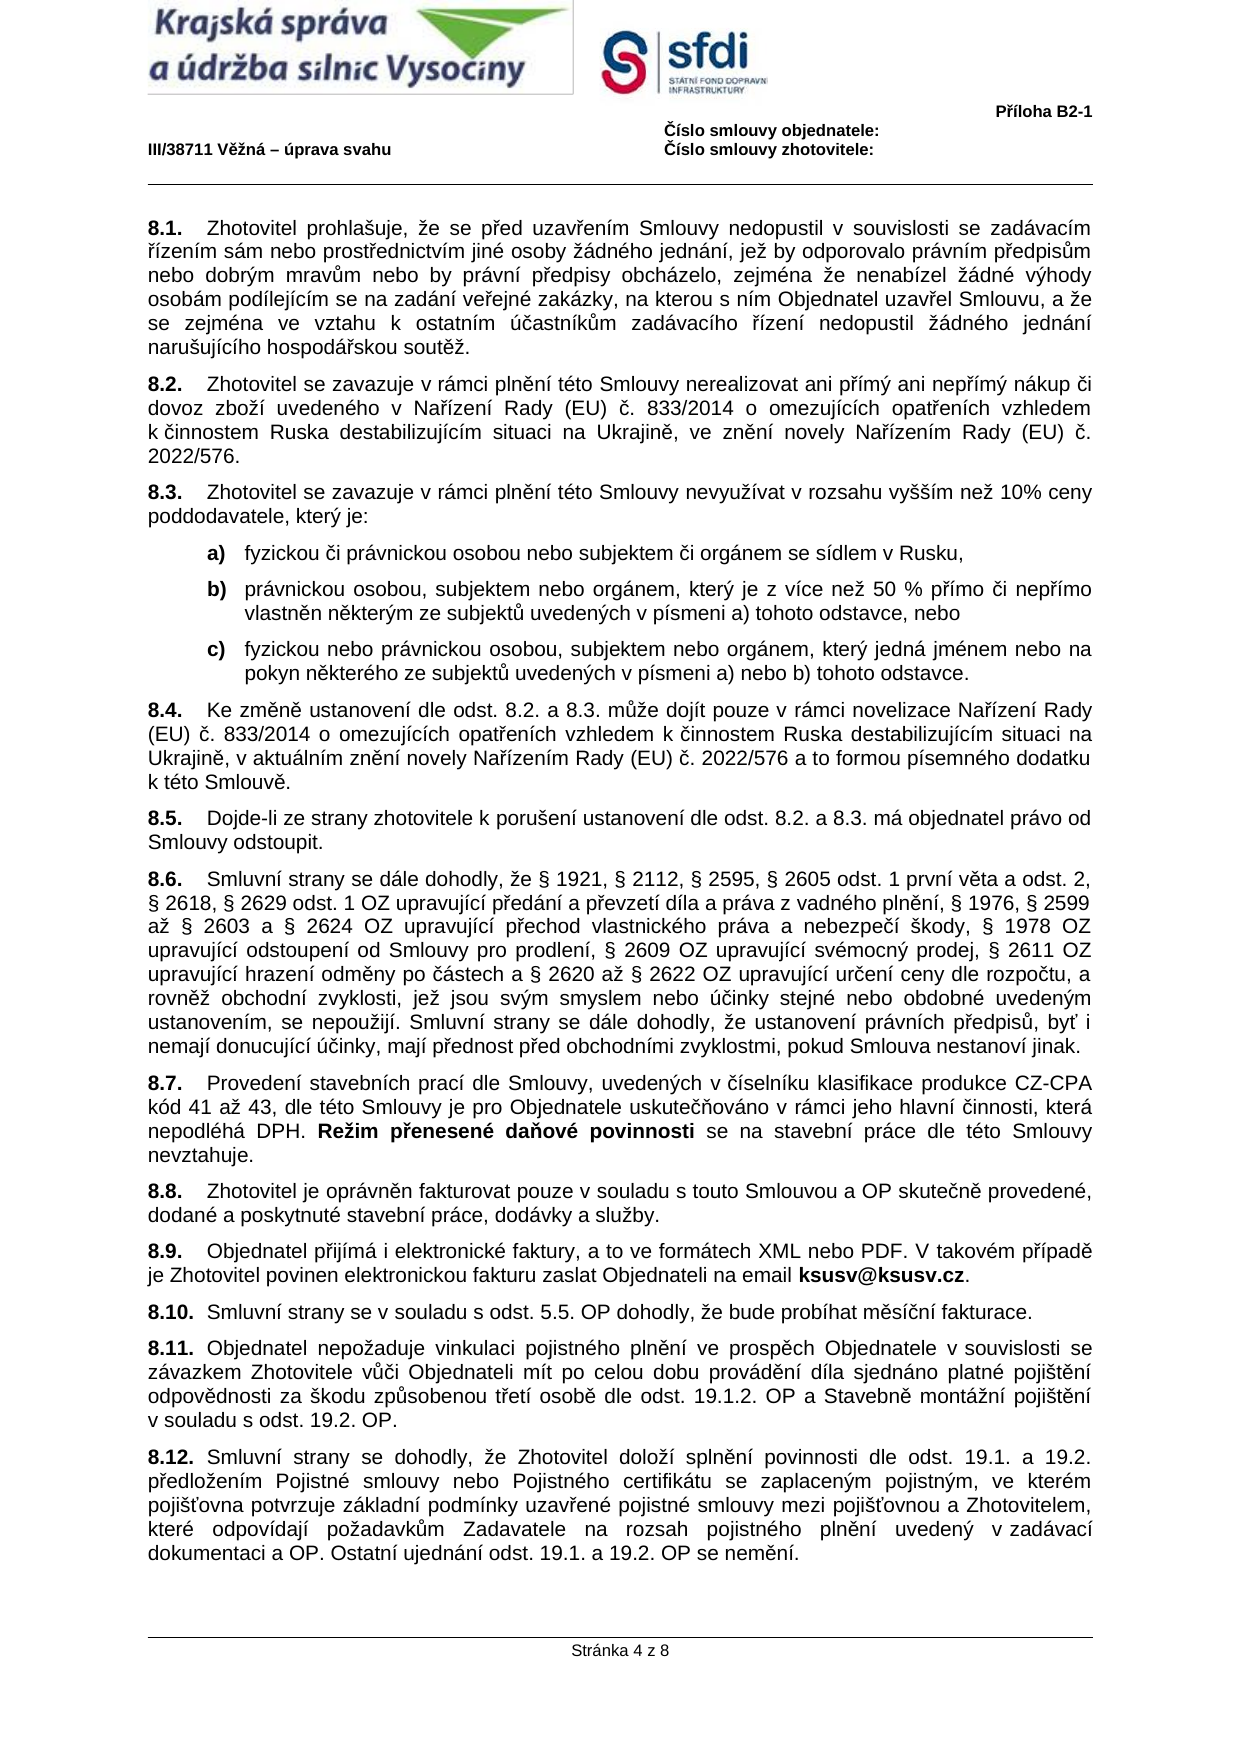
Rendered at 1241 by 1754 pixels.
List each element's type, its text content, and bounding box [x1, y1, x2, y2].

list fyzickou nebo právnickou osobou, subjektem nebo orgánem, který jedná jménem nebo na pokyn některého ze subjektů uvedených v písmeni a) nebo b) tohoto odstavce. [207, 637, 1093, 685]
list Objednatel přijímá i elektronické faktury, a to ve formátech XML nebo PDF. V takovém případě je Zhotovitel povinen elektronickou fakturu zaslat Objednateli na email ksusv@ksusv.cz. [148, 1239, 1093, 1287]
list Objednatel nepožaduje vinkulaci pojistného plnění ve prospěch Objednatele v souvislosti se závazkem Zhotovitele vůči Objednateli mít po celou dobu provádění díla sjednáno platné pojištění odpovědnosti za škodu způsobenou třetí osobě dle odst. 19.1.2. OP a Stavebně montážní pojištění v souladu s odst. 19.2. OP. [148, 1336, 1093, 1432]
list Zhotovitel prohlašuje, že se před uzavřením Smlouvy nedopustil v souvislosti se zadávacím řízením sám nebo prostřednictvím jiné osoby žádného jednání, jež by odporovalo právním předpisům nebo dobrým mravům nebo by právní předpisy obcházelo, zejména že nenabízel žádné výhody osobám podílejícím se na zadání veřejné zakázky, na kterou s ním Objednatel uzavřel Smlouvu, a že se zejména ve vztahu k ostatním účastníkům zadávacího řízení nedopustil žádného jednání narušujícího hospodářskou soutěž. [148, 215, 1093, 359]
list Ke změně ustanovení dle odst. 8.2. a 8.3. může dojít pouze v rámci novelizace Nařízení Rady (EU) č. 833/2014 o omezujících opatřeních vzhledem k činnostem Ruska destabilizujícím situaci na Ukrajině, v aktuálním znění novely Nařízením Rady (EU) č. 2022/576 a to formou písemného dodatku k této Smlouvě. [148, 698, 1093, 793]
list právnickou osobou, subjektem nebo orgánem, který je z více než 50 % přímo či nepřímo vlastněn některým ze subjektů uvedených v písmeni a) tohoto odstavce, nebo [207, 577, 1093, 625]
list Zhotovitel je oprávněn fakturovat pouze v souladu s touto Smlouvou a OP skutečně provedené, dodané a poskytnuté stavební práce, dodávky a služby. [148, 1179, 1093, 1227]
picture [598, 14, 768, 108]
list Zhotovitel se zavazuje v rámci plnění této Smlouvy nevyužívat v rozsahu vyšším než 10% ceny poddodavatele, který je: [148, 480, 1093, 528]
picture [147, 0, 574, 96]
list Dojde-li ze strany zhotovitele k porušení ustanovení dle odst. 8.2. a 8.3. má objednatel právo od Smlouvy odstoupit. [148, 806, 1093, 854]
list Provedení stavebních prací dle Smlouvy, uvedených v číselníku klasifikace produkce CZ-CPA kód 41 až 43, dle této Smlouvy je pro Objednatele uskutečňováno v rámci jeho hlavní činnosti, která nepodléhá DPH. Režim přenesené daňové povinnosti se na stavební práce dle této Smlouvy nevztahuje. [148, 1071, 1093, 1166]
list Zhotovitel se zavazuje v rámci plnění této Smlouvy nerealizovat ani přímý ani nepřímý nákup či dovoz zboží uvedeného v Nařízení Rady (EU) č. 833/2014 o omezujících opatřeních vzhledem k činnostem Ruska destabilizujícím situaci na Ukrajině, ve znění novely Nařízením Rady (EU) č. 2022/576. [148, 372, 1093, 467]
list Smluvní strany se dále dohodly, že § 1921, § 2112, § 2595, § 2605 odst. 1 první věta a odst. 2, § 2618, § 2629 odst. 1 OZ upravující předání a převzetí díla a práva z vadného plnění, § 1976, § 2599 až § 2603 a § 2624 OZ upravující přechod vlastnického práva a nebezpečí škody, § 1978 OZ upravující odstoupení od Smlouvy pro prodlení, § 2609 OZ upravující svémocný prodej, § 2611 OZ upravující hrazení odměny po částech a § 2620 až § 2622 OZ upravující určení ceny dle rozpočtu, a rovněž obchodní zvyklosti, jež jsou svým smyslem nebo účinky stejné nebo obdobné uvedeným ustanovením, se nepoužijí. Smluvní strany se dále dohodly, že ustanovení právních předpisů, byť i nemají donucující účinky, mají přednost před obchodními zvyklostmi, pokud Smlouva nestanoví jinak. [148, 866, 1093, 1058]
list Smluvní strany se dohodly, že Zhotovitel doloží splnění povinnosti dle odst. 19.1. a 19.2. předložením Pojistné smlouvy nebo Pojistného certifikátu se zaplaceným pojistným, ve kterém pojišťovna potvrzuje základní podmínky uzavřené pojistné smlouvy mezi pojišťovnou a Zhotovitelem, které odpovídají požadavkům Zadavatele na rozsah pojistného plnění uvedený v zadávací dokumentaci a OP. Ostatní ujednání odst. 19.1. a 19.2. OP se nemění. [148, 1444, 1093, 1564]
list fyzickou či právnickou osobou nebo subjektem či orgánem se sídlem v Rusku, [207, 540, 1093, 564]
list Smluvní strany se v souladu s odst. 5.5. OP dohodly, že bude probíhat měsíční fakturace. [148, 1300, 1093, 1324]
